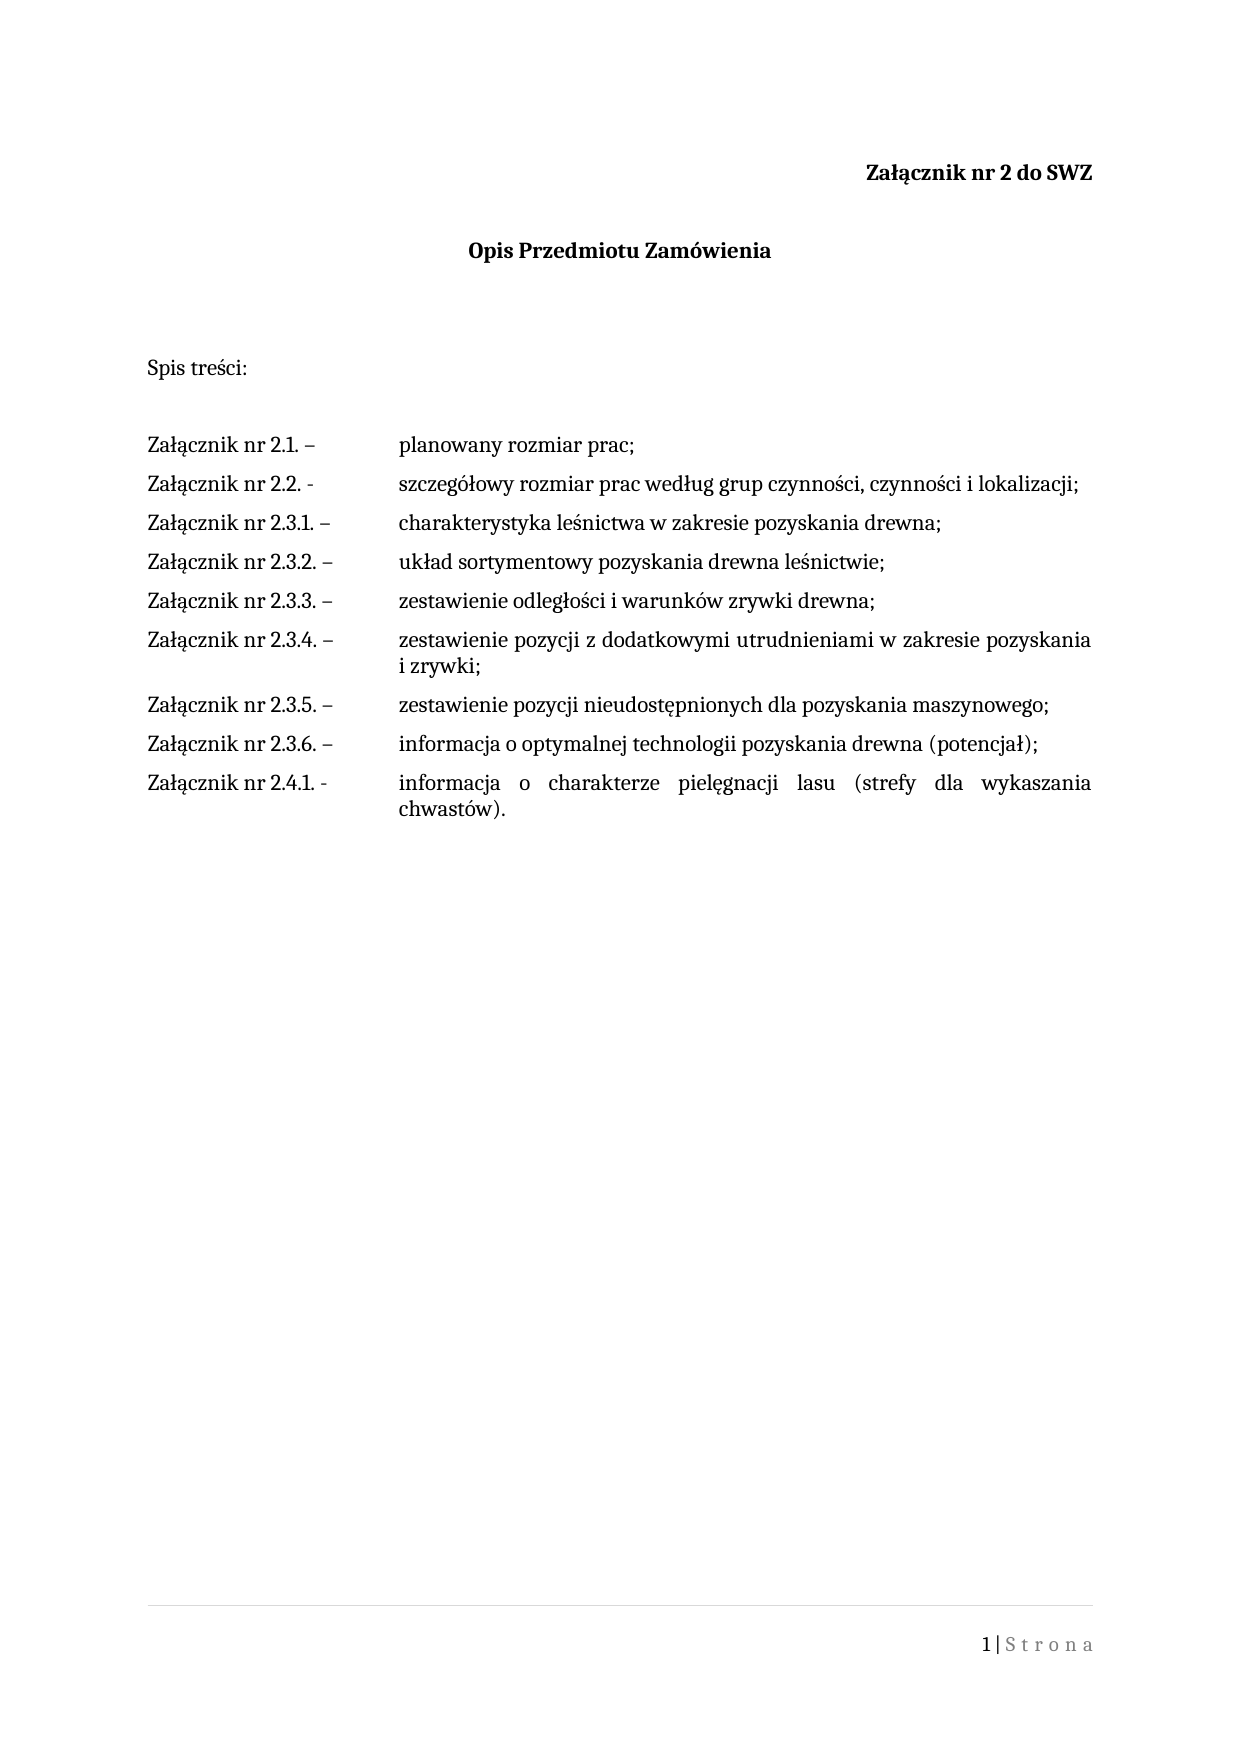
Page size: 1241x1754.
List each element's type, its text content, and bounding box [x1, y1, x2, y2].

text Załącznik nr 2 do SWZ [148, 160, 1093, 186]
text Załącznik nr 2.2. - szczegółowy rozmiar prac według grup czynności, czynności i lokalizacji; [148, 471, 1093, 497]
text Załącznik nr 2.3.1. – charakterystyka leśnictwa w zakresie pozyskania drewna; [148, 510, 1093, 536]
text Załącznik nr 2.3.2. – układ sortymentowy pozyskania drewna leśnictwie; [148, 549, 1093, 575]
text Załącznik nr 2.4.1. - informacja o charakterze pielęgnacji lasu (strefy dla wykaszania chwastów). [148, 769, 1093, 822]
text Załącznik nr 2.3.5. – zestawienie pozycji nieudostępnionych dla pozyskania maszynowego; [148, 692, 1093, 718]
text Załącznik nr 2.1. – planowany rozmiar prac; [148, 432, 1093, 458]
text Załącznik nr 2.3.6. – informacja o optymalnej technologii pozyskania drewna (potencjał); [148, 730, 1093, 757]
text Załącznik nr 2.3.4. – zestawienie pozycji z dodatkowymi utrudnieniami w zakresie pozyskania i zrywki; [148, 626, 1093, 679]
text Opis Przedmiotu Zamówienia [148, 238, 1093, 264]
text Załącznik nr 2.3.3. – zestawienie odległości i warunków zrywki drewna; [148, 587, 1093, 614]
text Spis treści: [148, 354, 1093, 381]
